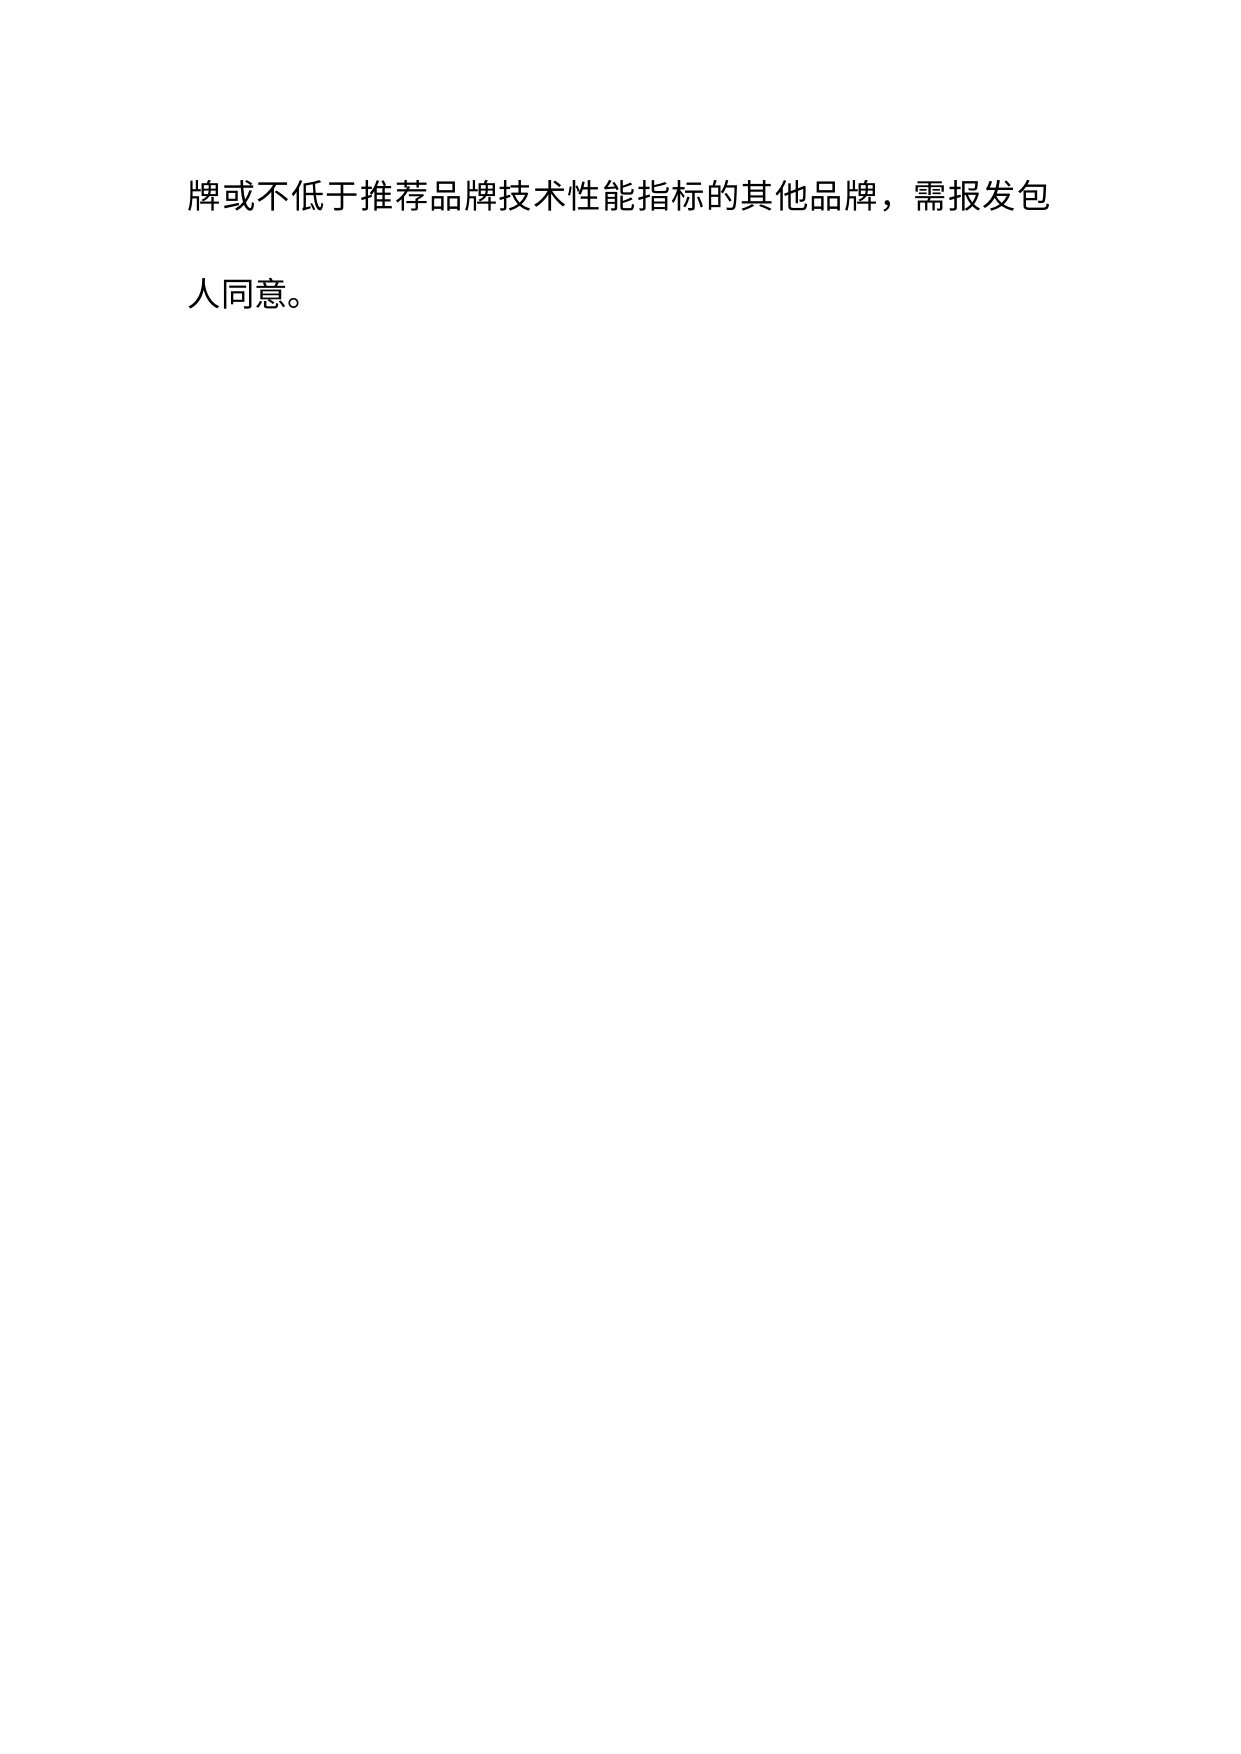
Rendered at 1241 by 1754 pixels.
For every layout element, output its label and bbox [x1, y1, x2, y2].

text [187, 162, 1053, 324]
